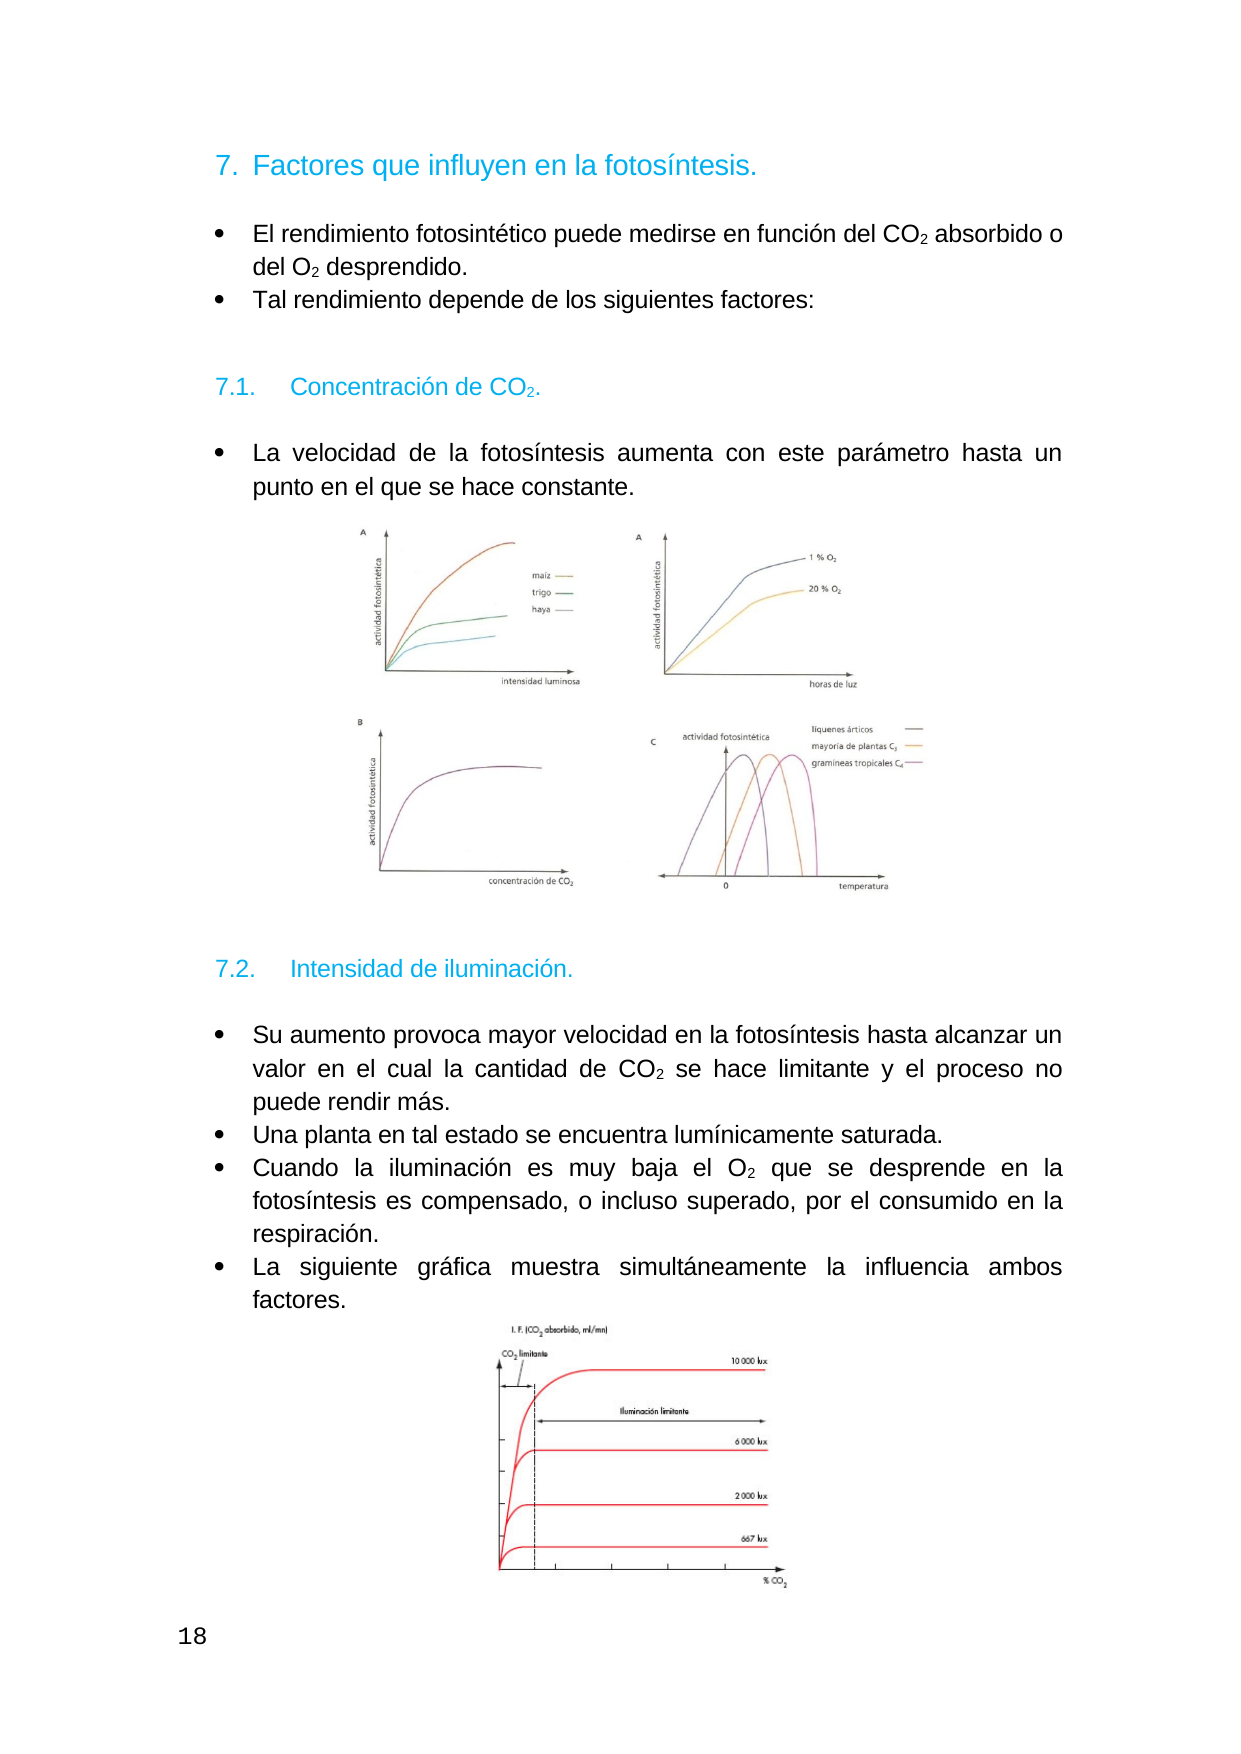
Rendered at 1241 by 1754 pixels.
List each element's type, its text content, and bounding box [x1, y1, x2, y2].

list Su aumento provoca mayor velocidad en la fotosíntesis hasta alcanzar un valor en el cual la cantidad de CO2 se hace limitante y el proceso no puede rendir más. [215, 1020, 1063, 1115]
list Concentración de CO2. [215, 372, 1063, 401]
list Tal rendimiento depende de los siguientes factores: [215, 285, 1063, 314]
list El rendimiento fotosintético puede medirse en función del CO2 absorbido o del O2 desprendido. [215, 219, 1063, 281]
list Intensidad de iluminación. [215, 954, 1063, 983]
picture [348, 515, 930, 897]
list Cuando la iluminación es muy baja el O2 que se desprende en la fotosíntesis es compensado, o incluso superado, por el consumido en la respiración. [215, 1153, 1063, 1248]
list Una planta en tal estado se encuentra lumínicamente saturada. [215, 1119, 1063, 1148]
picture [430, 1318, 886, 1593]
list Factores que influyen en la fotosíntesis. [215, 148, 1063, 181]
list La siguiente gráfica muestra simultáneamente la influencia ambos factores. [215, 1252, 1063, 1314]
list La velocidad de la fotosíntesis aumenta con este parámetro hasta un punto en el que se hace constante. [215, 438, 1063, 500]
